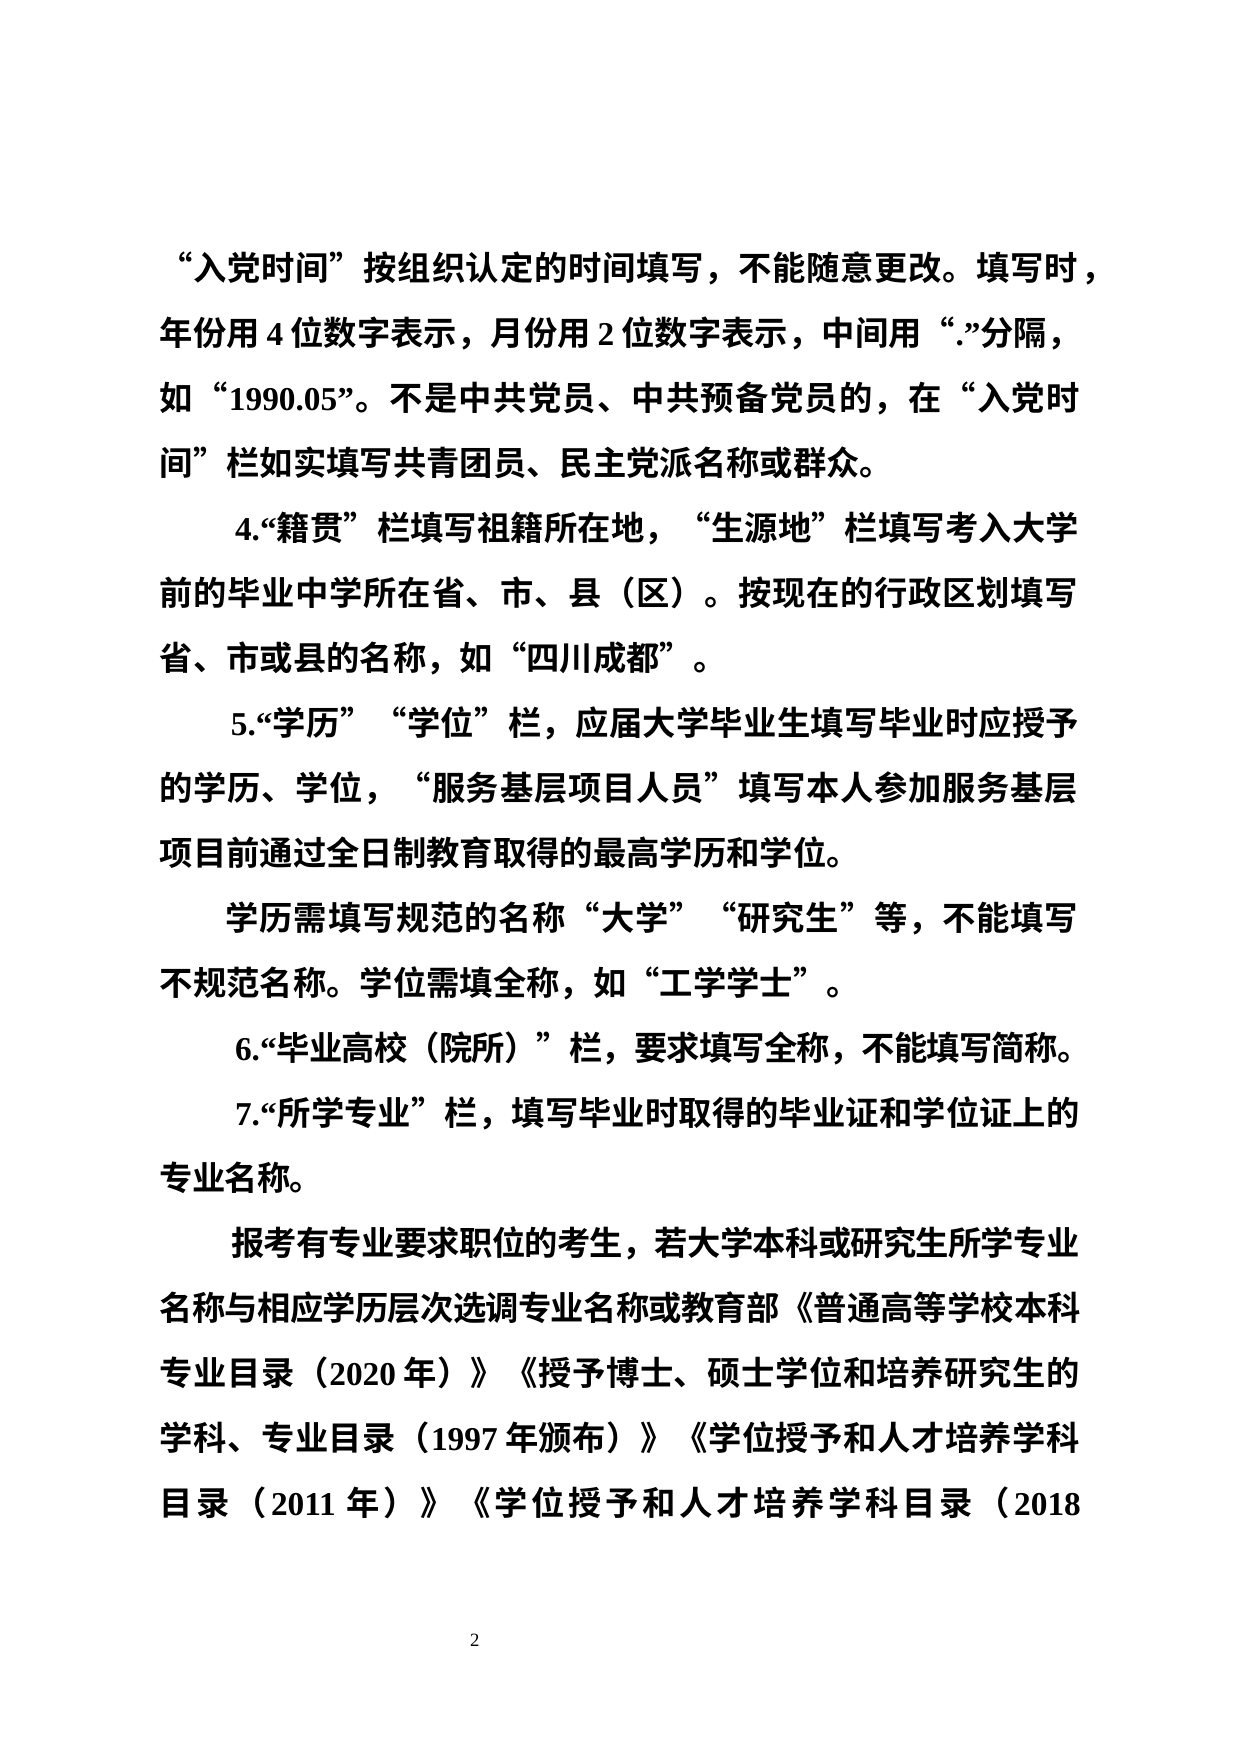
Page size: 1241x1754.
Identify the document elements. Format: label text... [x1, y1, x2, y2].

text 7.“所学专业”栏，填写毕业时取得的毕业证和学位证上的专业名称。 [159, 1078, 1081, 1208]
text 学历需填写规范的名称“大学”“研究生”等，不能填写不规范名称。学位需填全称，如“工学学士”。 [159, 883, 1081, 1013]
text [159, 1208, 1081, 1533]
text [159, 233, 1081, 493]
text 6.“毕业高校（院所）”栏，要求填写全称，不能填写简称。 [159, 1013, 1081, 1078]
text 5.“学历”“学位”栏，应届大学毕业生填写毕业时应授予的学历、学位，“服务基层项目人员”填写本人参加服务基层项目前通过全日制教育取得的最高学历和学位。 [159, 688, 1081, 883]
text 4.“籍贯”栏填写祖籍所在地，“生源地”栏填写考入大学前的毕业中学所在省、市、县（区）。按现在的行政区划填写省、市或县的名称，如“四川成都”。 [159, 493, 1081, 688]
